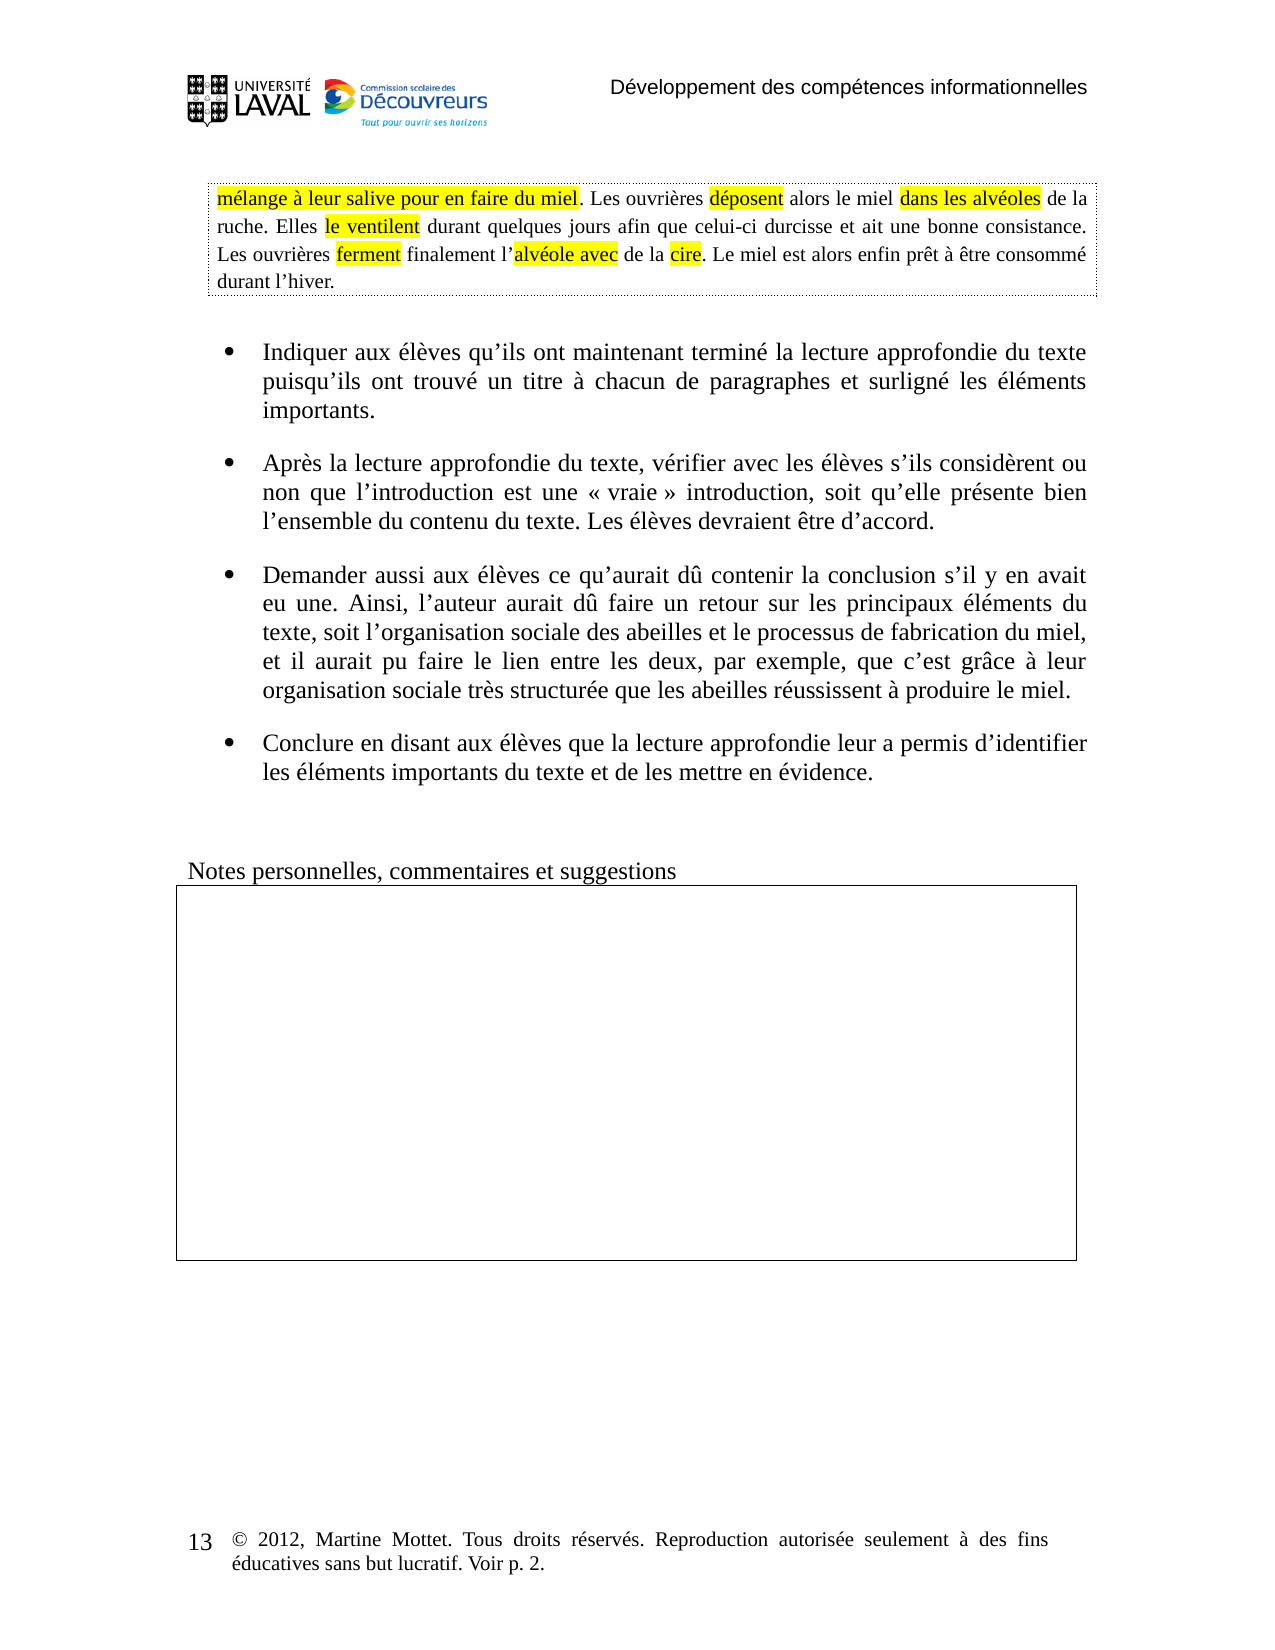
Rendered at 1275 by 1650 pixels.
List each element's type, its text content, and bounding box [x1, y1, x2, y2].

picture [187, 75, 311, 127]
text Après la lecture approfondie du texte, vérifier avec les élèves s’ils considèrent ou non que l’introduction est une « vraie » introduction, soit qu’elle présente bien l’ensemble du contenu du texte. Les élèves devraient être d’accord. [225, 448, 1088, 535]
text Notes personnelles, commentaires et suggestions [187, 856, 1088, 885]
text Conclure en disant aux élèves que la lecture approfondie leur a permis d’identifier les éléments importants du texte et de les mettre en évidence. [225, 728, 1088, 786]
picture [324, 79, 487, 127]
text Demander aussi aux élèves ce qu’aurait dû contenir la conclusion s’il y en avait eu une. Ainsi, l’auteur aurait dû faire un retour sur les principaux éléments du texte, soit l’organisation sociale des abeilles et le processus de fabrication du miel, et il aurait pu faire le lien entre les deux, par exemple, que c’est grâce à leur organisation sociale très structurée que les abeilles réussissent à produire le miel. [225, 560, 1088, 703]
table_header [177, 886, 1076, 1259]
text Indiquer aux élèves qu’ils ont maintenant terminé la lecture approfondie du texte puisqu’ils ont trouvé un titre à chacun de paragraphes et surligné les éléments importants. [225, 337, 1088, 423]
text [207, 183, 1097, 296]
